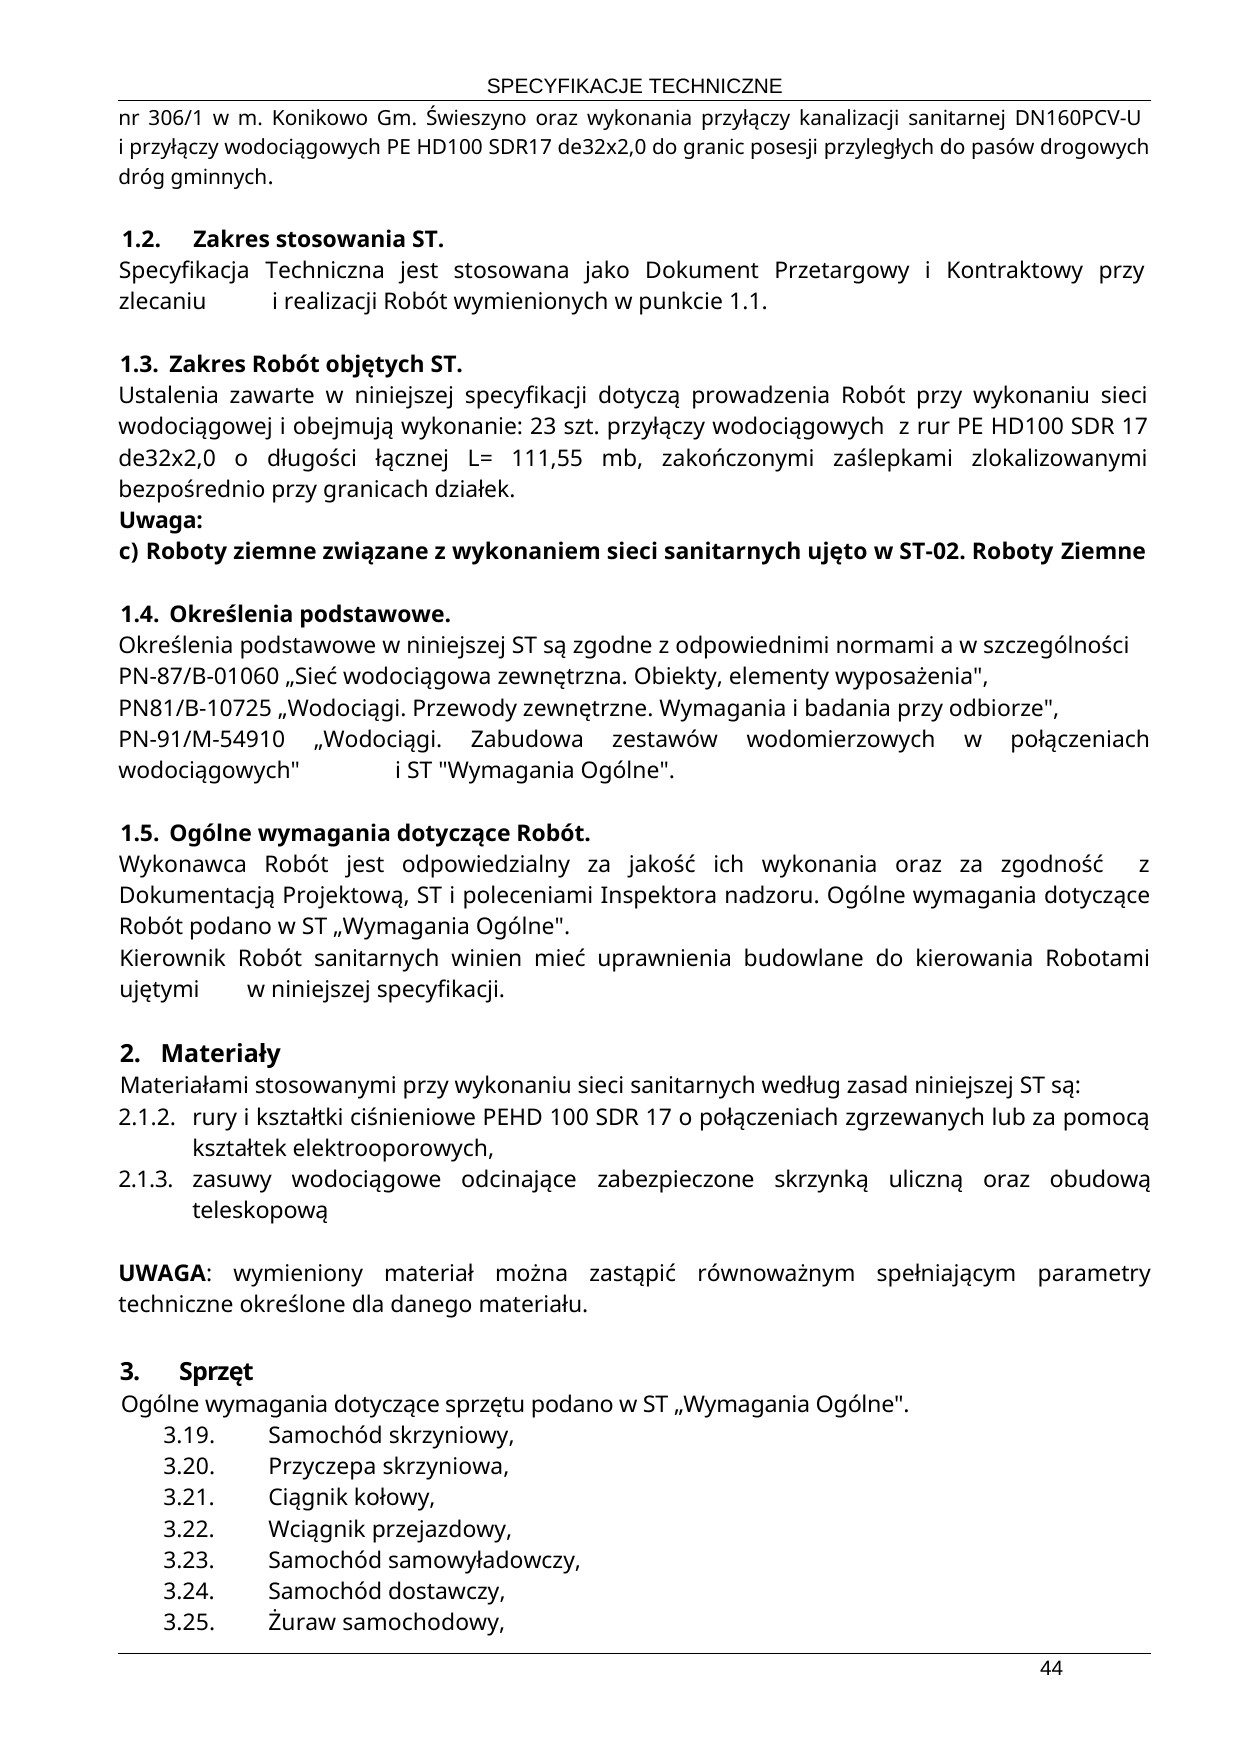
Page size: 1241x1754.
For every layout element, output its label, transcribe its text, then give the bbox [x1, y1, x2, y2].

text Ustalenia zawarte w niniejszej specyfikacji dotyczą prowadzenia Robót przy wykonaniu sieci wodociągowej i obejmują wykonanie: 23 szt. przyłączy wodociągowych z rur PE HD100 SDR 17 de32x2,0 o długości łącznej L= 111,55 mb, zakończonymi zaślepkami zlokalizowanymi bezpośrednio przy granicach działek. [118, 379, 1149, 504]
text Specyfikacja Techniczna jest stosowana jako Dokument Przetargowy i Kontraktowy przy zlecaniu i realizacji Robót wymienionych w punkcie 1.1. [119, 254, 1145, 317]
text PN-87/B-01060 „Sieć wodociągowa zewnętrzna. Obiekty, elementy wyposażenia", [118, 660, 1151, 692]
list Ciągnik kołowy, [163, 1481, 1151, 1512]
list Samochód dostawczy, [163, 1575, 1151, 1606]
text Określenia podstawowe w niniejszej ST są zgodne z odpowiednimi normami a w szczególności [118, 629, 1151, 660]
text 3. Sprzęt [119, 1353, 1151, 1387]
list rury i kształtki ciśnieniowe PEHD 100 SDR 17 o połączeniach zgrzewanych lub za pomocą kształtek elektrooporowych, [118, 1101, 1151, 1163]
text Uwaga: [119, 504, 1151, 535]
text Ogólne wymagania dotyczące sprzętu podano w ST „Wymagania Ogólne". [121, 1387, 1151, 1419]
list Wciągnik przejazdowy, [163, 1512, 1151, 1544]
list Przyczepa skrzyniowa, [163, 1450, 1151, 1481]
text 1.3. Zakres Robót objętych ST. [119, 348, 1151, 379]
list Żuraw samochodowy, [163, 1606, 1151, 1637]
text Kierownik Robót sanitarnych winien mieć uprawnienia budowlane do kierowania Robotami ujętymi w niniejszej specyfikacji. [119, 942, 1151, 1004]
text Materiałami stosowanymi przy wykonaniu sieci sanitarnych według zasad niniejszej ST są: [119, 1069, 1151, 1101]
list Samochód skrzyniowy, [163, 1419, 1151, 1450]
list Roboty ziemne związane z wykonaniem sieci sanitarnych ujęto w ST-02. Roboty Ziemne [119, 535, 1151, 567]
text 1.2. Zakres stosowania ST. [122, 223, 1151, 254]
text 1.5. Ogólne wymagania dotyczące Robót. [120, 817, 1151, 848]
text 2. Materiały [119, 1035, 1151, 1069]
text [118, 103, 1151, 192]
text Wykonawca Robót jest odpowiedzialny za jakość ich wykonania oraz za zgodność z Dokumentacją Projektową, ST i poleceniami Inspektora nadzoru. Ogólne wymagania dotyczące Robót podano w ST „Wymagania Ogólne". [119, 848, 1151, 942]
text PN81/B-10725 „Wodociągi. Przewody zewnętrzne. Wymagania i badania przy odbiorze", [118, 692, 1151, 723]
text UWAGA: wymieniony materiał można zastąpić równoważnym spełniającym parametry techniczne określone dla danego materiału. [118, 1257, 1151, 1319]
list zasuwy wodociągowe odcinające zabezpieczone skrzynką uliczną oraz obudową teleskopową [118, 1163, 1151, 1226]
list Samochód samowyładowczy, [163, 1544, 1151, 1575]
text 1.4. Określenia podstawowe. [120, 598, 1151, 629]
text PN-91/M-54910 „Wodociągi. Zabudowa zestawów wodomierzowych w połączeniach wodociągowych" i ST "Wymagania Ogólne". [118, 723, 1151, 785]
